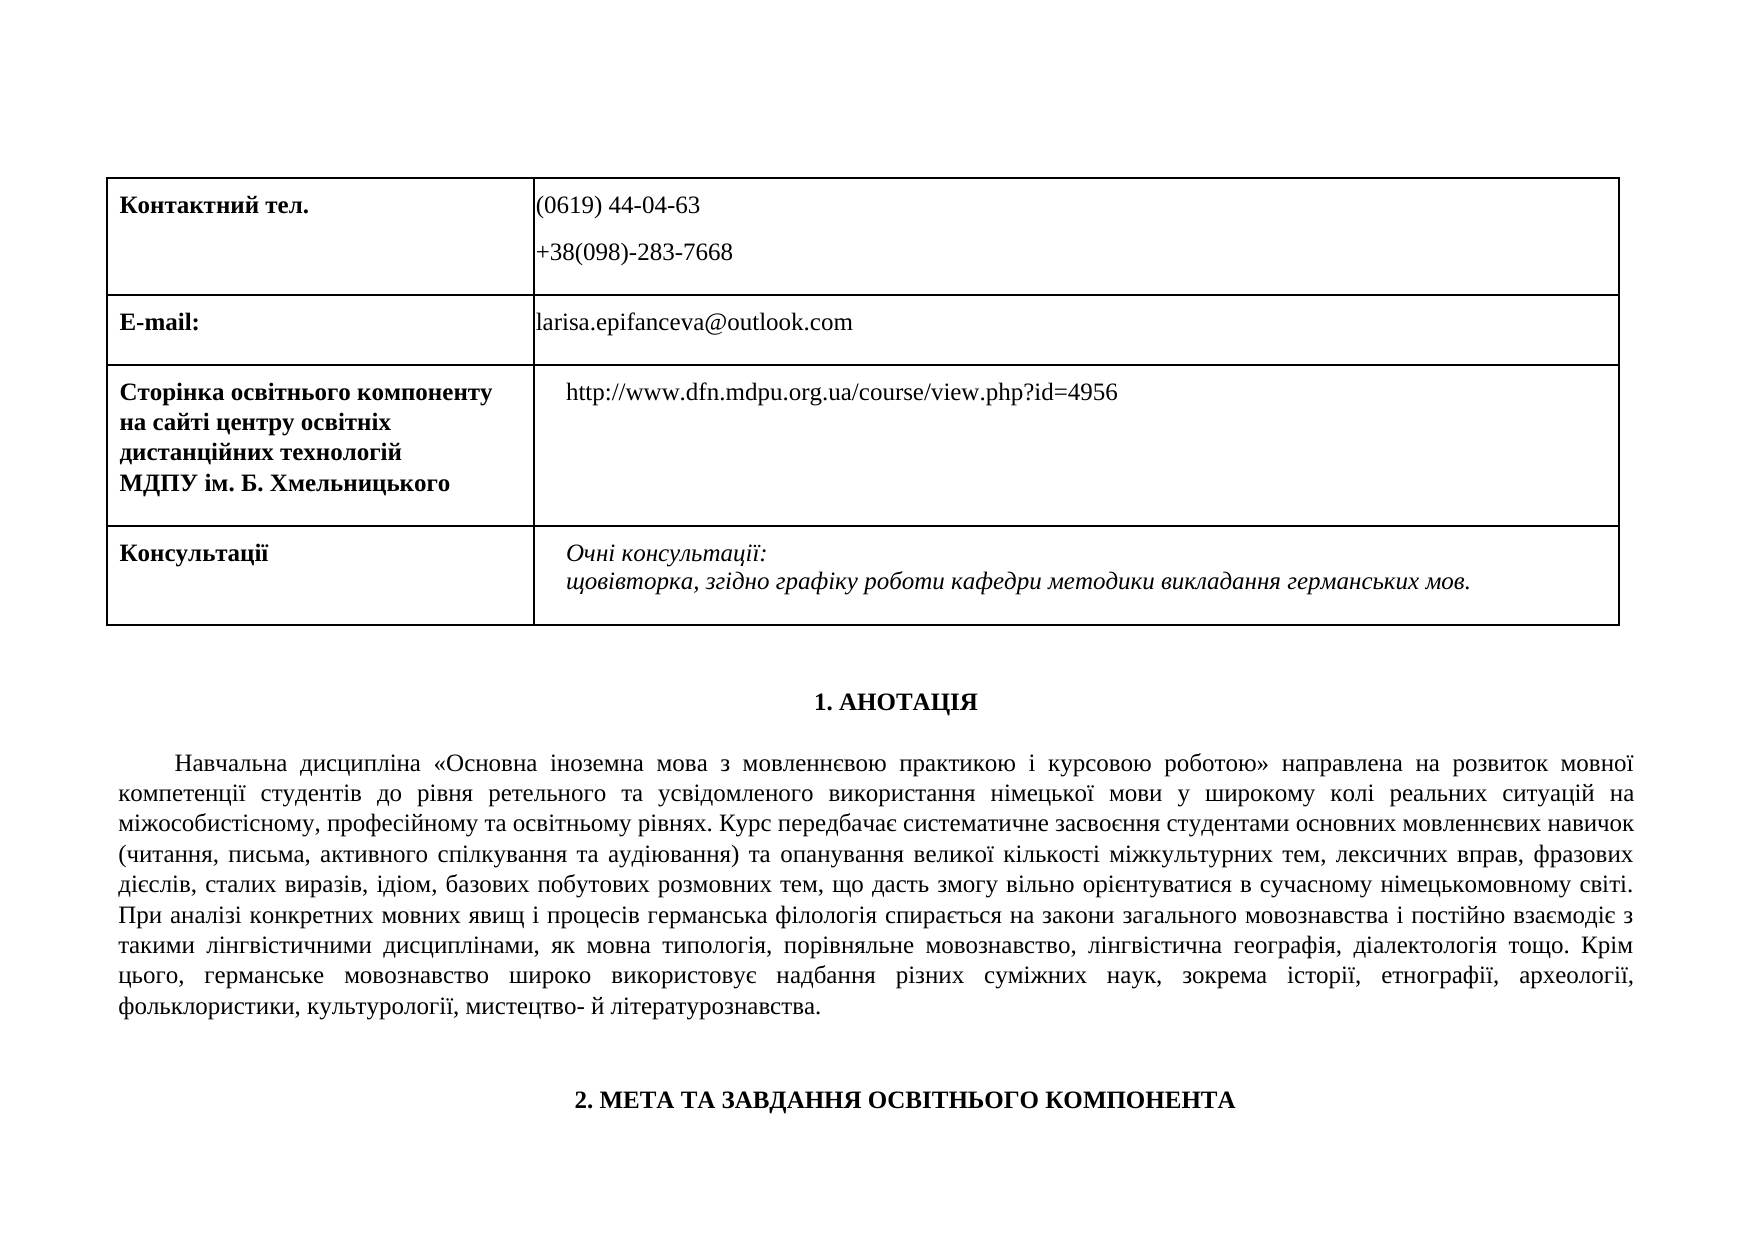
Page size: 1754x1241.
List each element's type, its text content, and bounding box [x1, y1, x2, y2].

table_cell larisa.epifanceva@outlook.com [535, 296, 1618, 364]
table_cell Контактний тел. [108, 179, 533, 294]
text Навчальна дисципліна «Основна іноземна мова з мовленнєвою практикою і курсовою роботою» направлена на розвиток мовної компетенції студентів до рівня ретельного та усвідомленого використання німецької мови у широкому колі реальних ситуацій на міжособистісному, професійному та освітньому рівнях. Курс передбачає систематичне засвоєння студентами основних мовленнєвих навичок (читання, письма, активного спілкування та аудіювання) та опанування великої кількості міжкультурних тем, лексичних вправ, фразових дієслів, сталих виразів, ідіом, базових побутових розмовних тем, що дасть змогу вільно орієнтуватися в сучасному німецькомовному світі. При аналізі конкретних мовних явищ і процесів германська філологія спирається на закони загального мовознавства і постійно взаємодіє з такими лінгвістичними дисциплінами, як мовна типологія, порівняльне мовознавство, лінгвістична географія, діалектологія тощо. Крім цього, германське мовознавство широко використовує надбання різних суміжних наук, зокрема історії, етнографії, археології, фольклористики, культурології, мистецтво- й літературознавства. [118, 748, 1636, 1020]
text 1. Анотація [156, 687, 1636, 716]
text 2. Мета та ЗАВДАННЯ ОСВІТНЬОГО КОМПОНЕНТА [118, 1085, 1636, 1114]
table_cell E-mail: [108, 296, 533, 364]
table_cell Очні консультації: щовівторка, згідно графіку роботи кафедри методики викладання германських мов. [535, 527, 1618, 624]
table_cell Сторінка освітнього компоненту на сайті центру освітніх дистанційних технологій МДПУ ім. Б. Хмельницького [108, 366, 533, 525]
table_cell (0619) 44-04-63 +38(098)-283-7668 [535, 179, 1618, 294]
table_cell Консультації [108, 527, 533, 624]
table_cell http://www.dfn.mdpu.org.ua/course/view.php?id=4956 [535, 366, 1618, 525]
